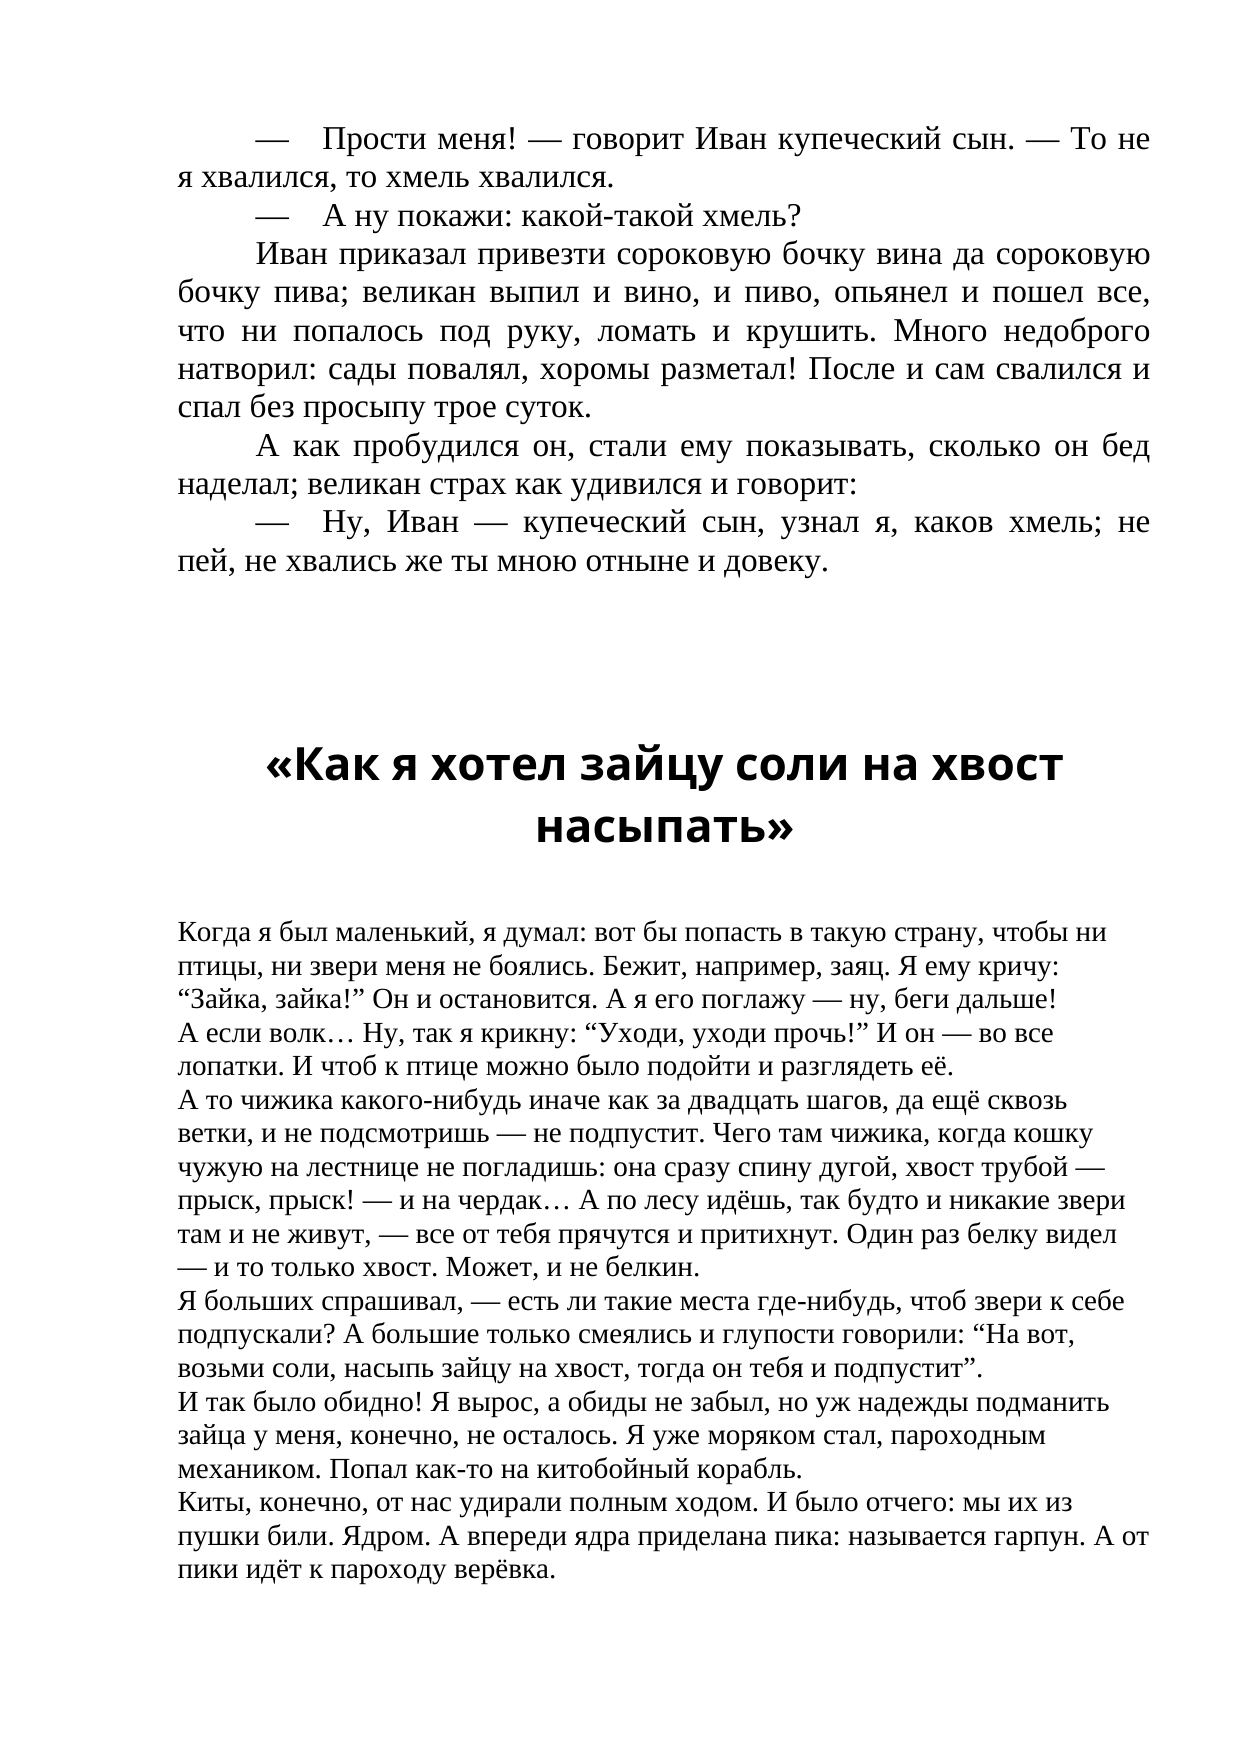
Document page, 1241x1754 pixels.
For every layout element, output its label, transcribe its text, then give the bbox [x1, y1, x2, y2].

text А если волк… Ну, так я крикну: “Уходи, уходи прочь!” И он — во все лопатки. И чтоб к птице можно было подойти и разглядеть её. [177, 1015, 1152, 1082]
text И так было обидно! Я вырос, а обиды не забыл, но уж надежды подманить зайца у меня, конечно, не осталось. Я уже моряком стал, пароходным механиком. Попал как-то на китобойный корабль. [177, 1384, 1152, 1484]
text — Ну, Иван — купеческий сын, узнал я, каков хмель; не пей, не хвались же ты мною отныне и довеку. [177, 501, 1152, 578]
text А как пробудился он, стали ему показывать, сколько он бед наделал; великан страх как удивился и говорит: [177, 425, 1152, 501]
text Киты, конечно, от нас удирали полным ходом. И было отчего: мы их из пушки били. Ядром. А впереди ядра приделана пика: называется гарпун. А от пики идёт к пароходу верёвка. [177, 1484, 1152, 1585]
text Когда я был маленький, я думал: вот бы попасть в такую страну, чтобы ни птицы, ни звери меня не боялись. Бежит, например, заяц. Я ему кричу: “Зайка, зайка!” Он и остановится. А я его поглажу — ну, беги дальше! [177, 914, 1152, 1015]
text Я больших спрашивал, — есть ли такие места где-нибудь, чтоб звери к себе подпускали? А большие только смеялись и глупости говорили: “На вот, возьми соли, насыпь зайцу на хвост, тогда он тебя и подпустит”. [177, 1283, 1152, 1384]
text — А ну покажи: какой-такой хмель? [177, 195, 1152, 233]
text А то чижика какого-нибудь иначе как за двадцать шагов, да ещё сквозь ветки, и не подсмотришь — не подпустит. Чего там чижика, когда кошку чужую на лестнице не погладишь: она сразу спину дугой, хвост трубой — прыск, прыск! — и на чердак… А по лесу идёшь, так будто и никакие звери там и не живут, — все от тебя прячутся и притихнут. Один раз белку видел — и то только хвост. Может, и не белкин. [177, 1082, 1152, 1283]
text «Как я хотел зайцу соли на хвост насыпать» [177, 731, 1152, 856]
text Иван приказал привезти сороковую бочку вина да сороковую бочку пива; великан выпил и вино, и пиво, опьянел и пошел все, что ни попалось под руку, ломать и крушить. Много недоброго натворил: сады повалял, хоромы разметал! После и сам свалился и спал без просыпу трое суток. [177, 233, 1152, 425]
text — Прости меня! — говорит Иван купеческий сын. — То не я хвалился, то хмель хвалился. [177, 118, 1152, 195]
